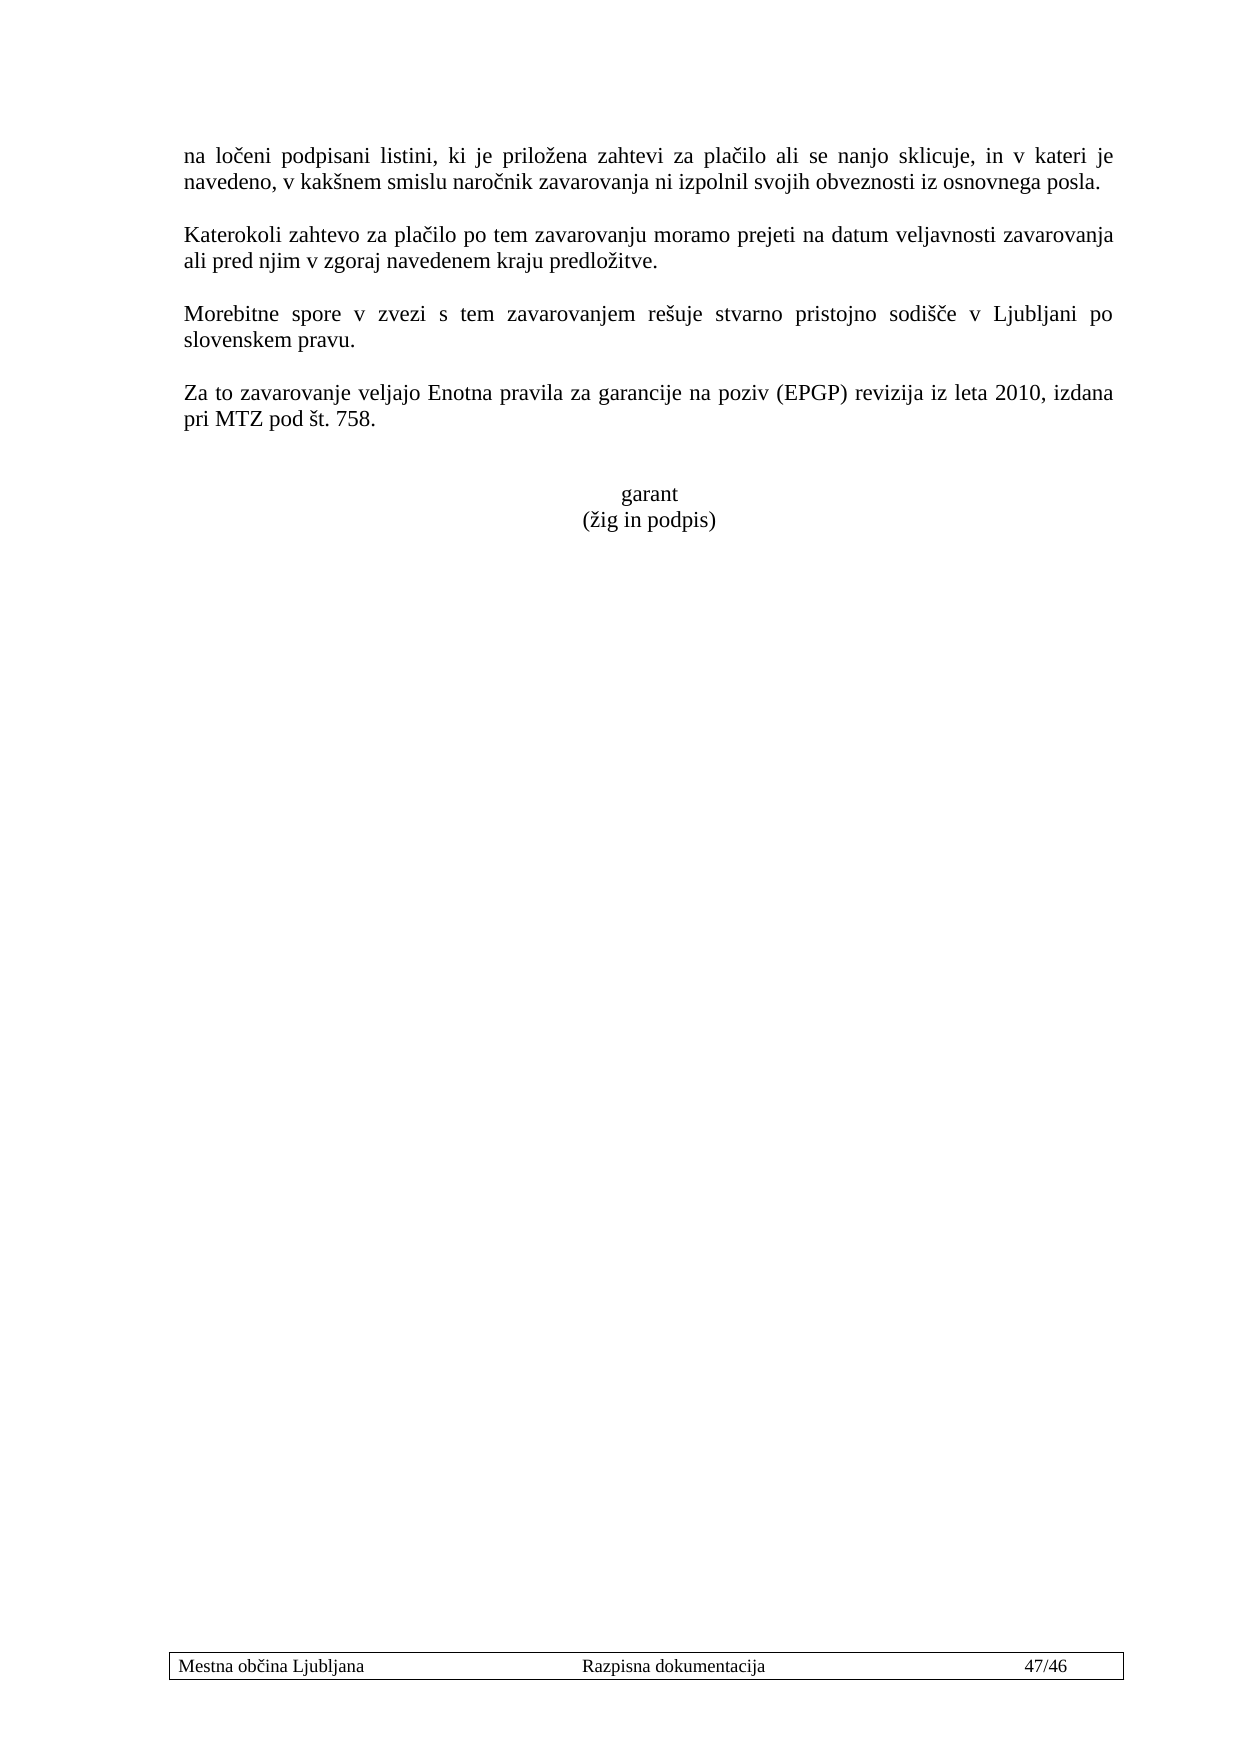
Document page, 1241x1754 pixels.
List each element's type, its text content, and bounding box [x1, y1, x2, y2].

text (žig in podpis) [184, 506, 1115, 532]
text Morebitne spore v zvezi s tem zavarovanjem rešuje stvarno pristojno sodišče v Ljubljani po slovenskem pravu. [184, 300, 1115, 353]
text Za to zavarovanje veljajo Enotna pravila za garancije na poziv (EPGP) revizija iz leta 2010, izdana pri MTZ pod št. 758. [184, 379, 1115, 432]
text Katerokoli zahtevo za plačilo po tem zavarovanju moramo prejeti na datum veljavnosti zavarovanja ali pred njim v zgoraj navedenem kraju predložitve. [184, 221, 1115, 273]
text garant [184, 479, 1115, 506]
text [184, 142, 1115, 194]
